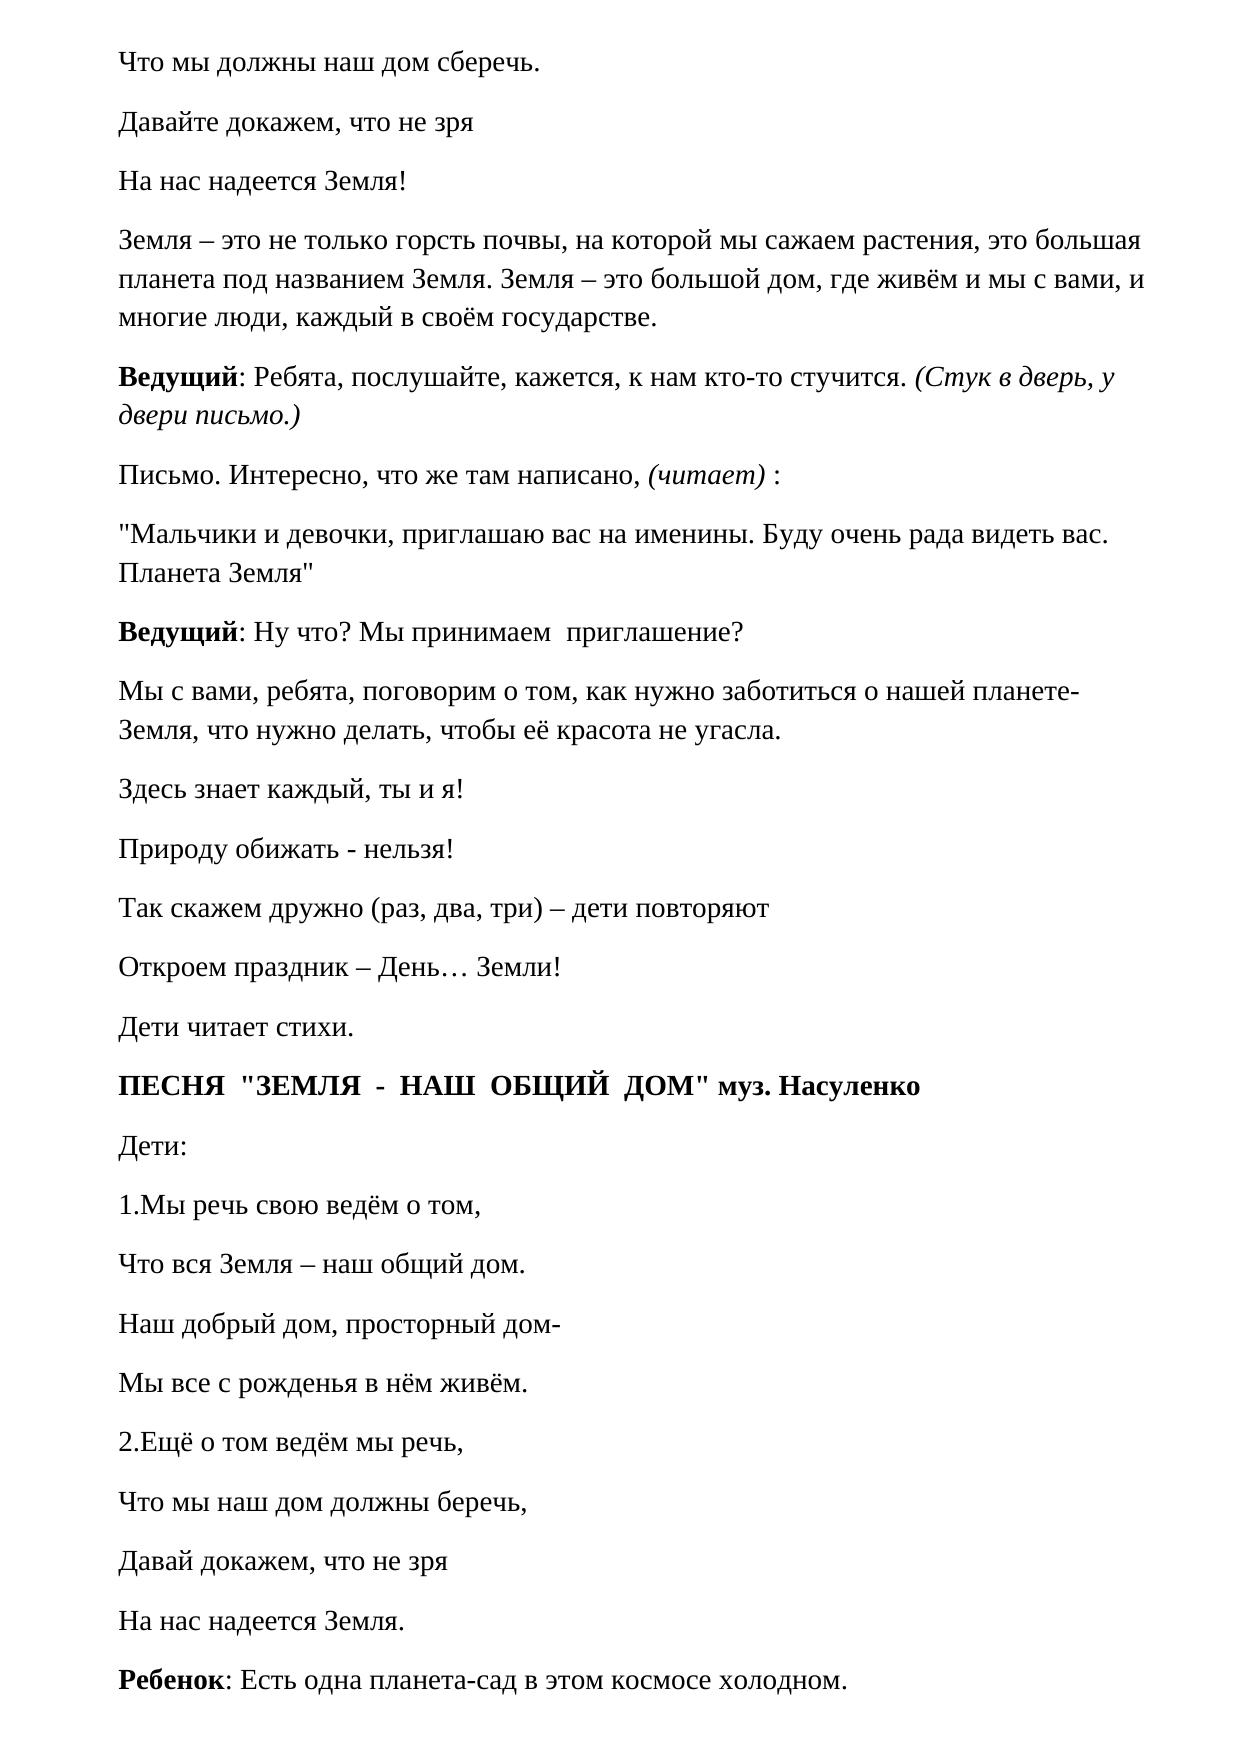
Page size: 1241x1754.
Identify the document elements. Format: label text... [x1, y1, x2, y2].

text Письмо. Интересно, что же там написано, (читает) : [118, 457, 1152, 490]
text На нас надеется Земля! [118, 163, 1152, 197]
text Что вся Земля – наш общий дом. [118, 1246, 1152, 1280]
text 1.Мы речь свою ведём о том, [118, 1187, 1152, 1221]
text Давайте докажем, что не зря [118, 104, 1152, 137]
text На нас надеется Земля. [118, 1603, 1152, 1636]
text Здесь знает каждый, ты и я! [118, 771, 1152, 805]
text Дети: [118, 1128, 1152, 1161]
text Дети читает стихи. [118, 1009, 1152, 1042]
text Откроем праздник – День… Земли! [118, 949, 1152, 983]
text Наш добрый дом, просторный дом- [118, 1306, 1152, 1339]
text 2.Ещё о том ведём мы речь, [118, 1424, 1152, 1458]
text Давай докажем, что не зря [118, 1543, 1152, 1577]
text Что мы должны наш дом сберечь. [118, 44, 1152, 78]
text Ведущий: Ну что? Мы принимаем приглашение? [118, 614, 1152, 648]
text Что мы наш дом должны беречь, [118, 1484, 1152, 1517]
text ПЕСНЯ "ЗЕМЛЯ - НАШ ОБЩИЙ ДОМ" муз. Насуленко [118, 1068, 1152, 1102]
text Ведущий: Ребята, послушайте, кажется, к нам кто-то стучится. (Стук в дверь, у двери письмо.) [118, 359, 1152, 431]
text Ребенок: Есть одна планета-сад в этом космосе холодном. [118, 1662, 1152, 1696]
text Природу обижать - нельзя! [118, 831, 1152, 864]
text Мы все с рожденья в нём живём. [118, 1365, 1152, 1399]
text Земля – это не только горсть почвы, на которой мы сажаем растения, это большая планета под названием Земля. Земля – это большой дом, где живём и мы с вами, и многие люди, каждый в своём государстве. [118, 222, 1152, 333]
text Мы с вами, ребята, поговорим о том, как нужно заботиться о нашей планете- Земля, что нужно делать, чтобы её красота не угасла. [118, 673, 1152, 746]
text "Мальчики и девочки, приглашаю вас на именины. Буду очень рада видеть вас. Планета Земля" [118, 516, 1152, 588]
text Так скажем дружно (раз, два, три) – дети повторяют [118, 890, 1152, 924]
